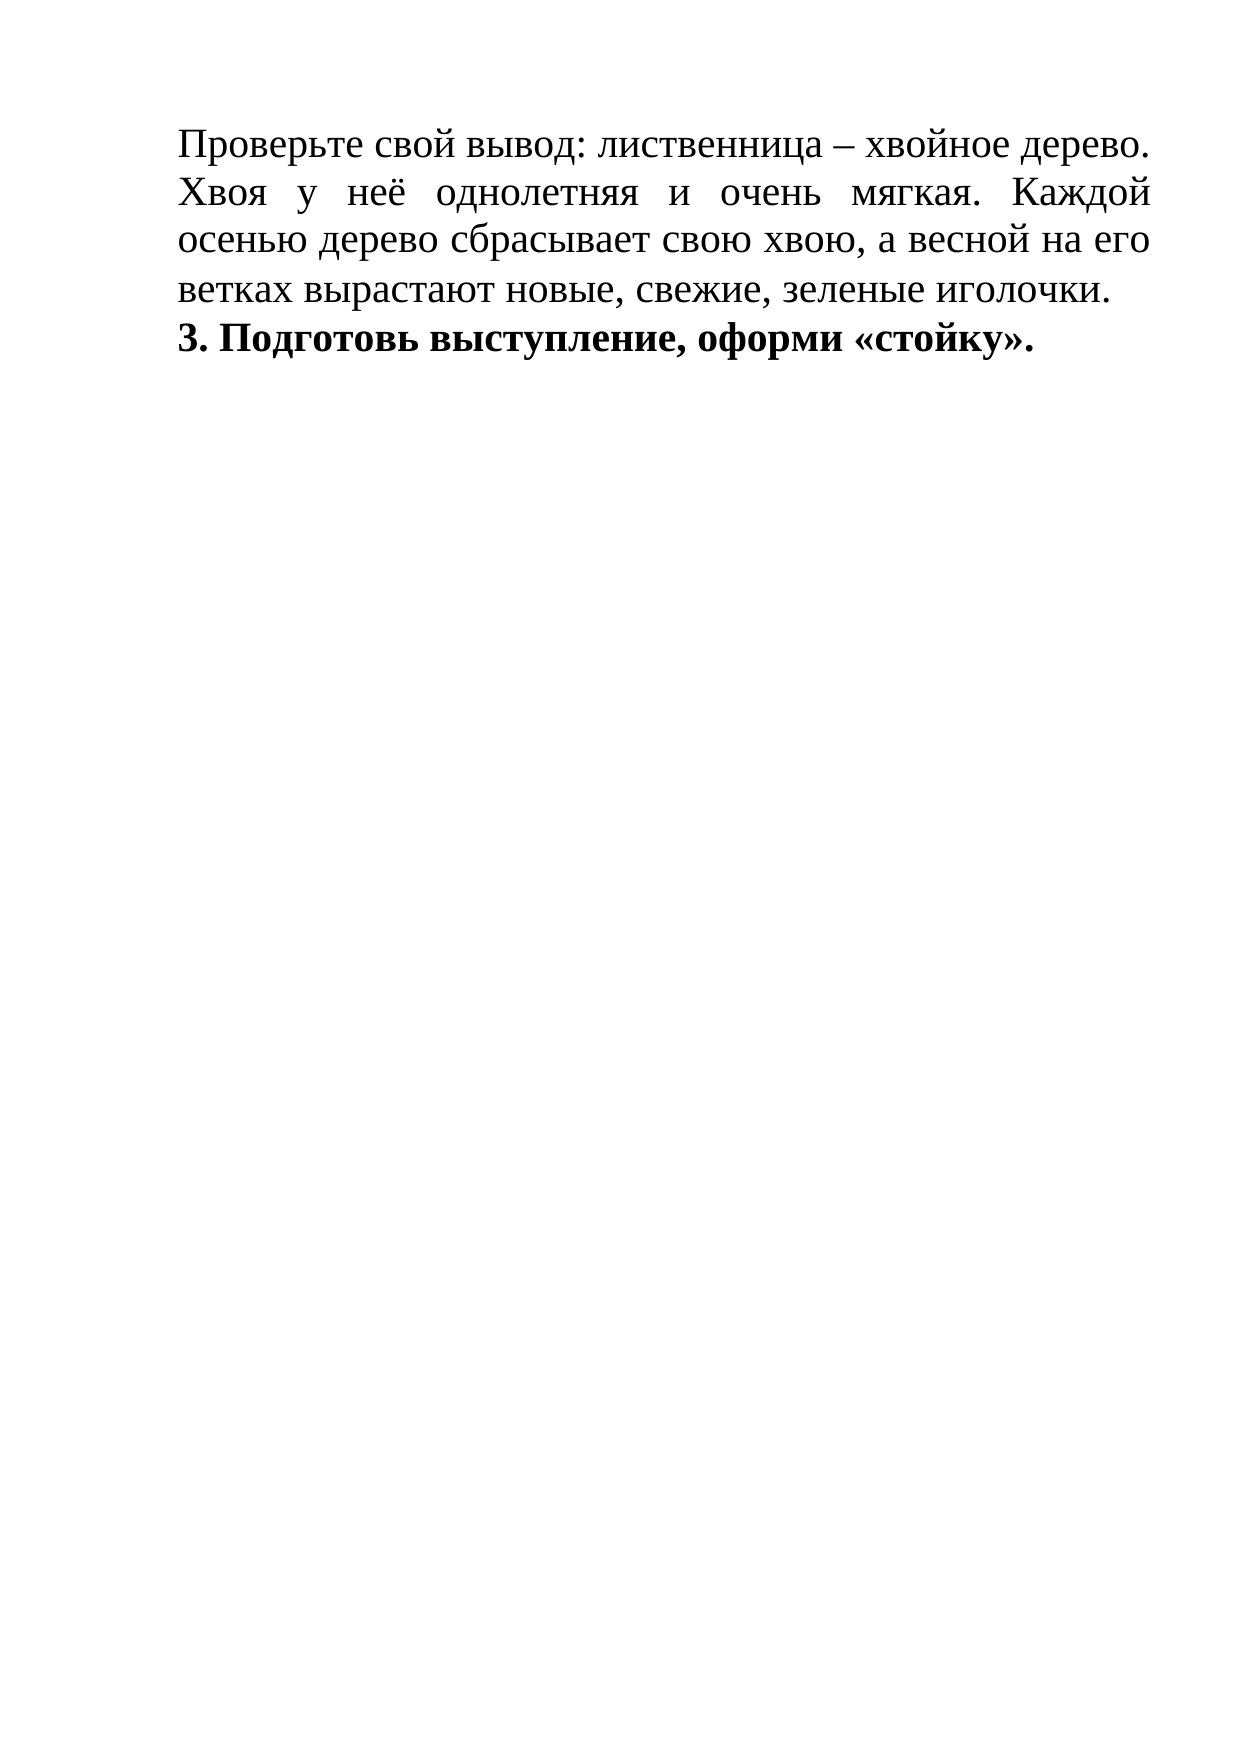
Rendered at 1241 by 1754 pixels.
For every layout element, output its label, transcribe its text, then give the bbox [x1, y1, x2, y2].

text 3. Подготовь выступление, оформи «стойку». [177, 313, 1152, 361]
text Проверьте свой вывод: лиственница – хвойное дерево. Хвоя у неё однолетняя и очень мягкая. Каждой осенью дерево сбрасывает свою хвою, а весной на его ветках вырастают новые, свежие, зеленые иголочки. [177, 118, 1152, 313]
